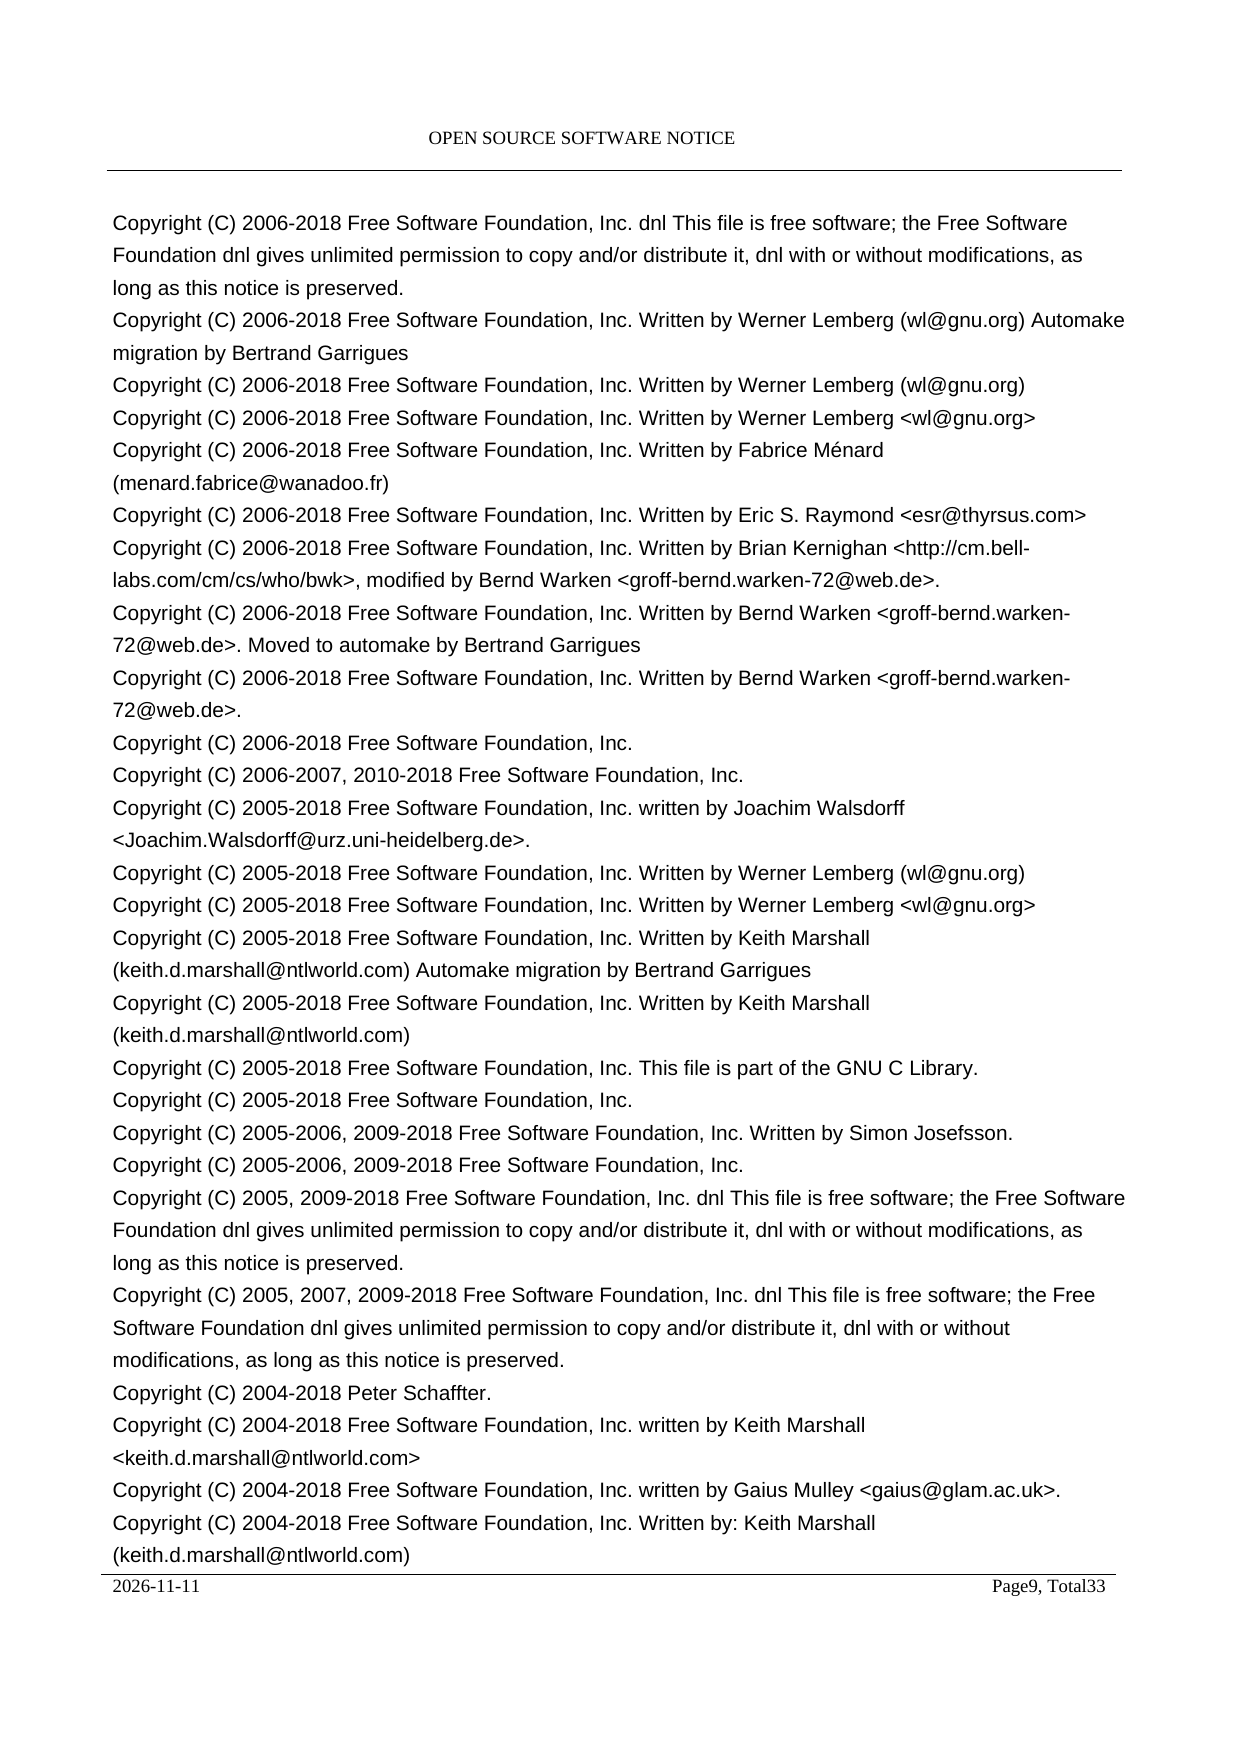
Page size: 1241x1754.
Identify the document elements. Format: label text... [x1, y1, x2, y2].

text Copyright (C) 2006-2018 Free Software Foundation, Inc. Written by Brian Kernighan <http://cm.bell-labs.com/cm/cs/who/bwk>, modified by Bernd Warken <groff-bernd.warken-72@web.de>. [112, 531, 1128, 596]
text Copyright (C) 2006-2018 Free Software Foundation, Inc. Written by Werner Lemberg (wl@gnu.org) Automake migration by Bertrand Garrigues [112, 304, 1128, 369]
text Copyright (C) 2006-2018 Free Software Foundation, Inc. dnl This file is free software; the Free Software Foundation dnl gives unlimited permission to copy and/or distribute it, dnl with or without modifications, as long as this notice is preserved. [112, 206, 1128, 304]
text Copyright (C) 2004-2018 Free Software Foundation, Inc. written by Keith Marshall <keith.d.marshall@ntlworld.com> [112, 1409, 1128, 1474]
text Copyright (C) 2005-2018 Free Software Foundation, Inc. Written by Werner Lemberg (wl@gnu.org) [112, 856, 1128, 889]
text Copyright (C) 2005-2018 Free Software Foundation, Inc. Written by Werner Lemberg <wl@gnu.org> [112, 889, 1128, 921]
text Copyright (C) 2005-2018 Free Software Foundation, Inc. This file is part of the GNU C Library. [112, 1051, 1128, 1084]
text Copyright (C) 2004-2018 Free Software Foundation, Inc. Written by: Keith Marshall (keith.d.marshall@ntlworld.com) [112, 1506, 1128, 1571]
text Copyright (C) 2006-2018 Free Software Foundation, Inc. [112, 726, 1128, 759]
text Copyright (C) 2004-2018 Peter Schaffter. [112, 1376, 1128, 1409]
text Copyright (C) 2006-2018 Free Software Foundation, Inc. Written by Bernd Warken <groff-bernd.warken-72@web.de>. Moved to automake by Bertrand Garrigues [112, 596, 1128, 661]
text Copyright (C) 2006-2018 Free Software Foundation, Inc. Written by Bernd Warken <groff-bernd.warken-72@web.de>. [112, 661, 1128, 726]
text Copyright (C) 2005-2018 Free Software Foundation, Inc. Written by Keith Marshall (keith.d.marshall@ntlworld.com) Automake migration by Bertrand Garrigues [112, 921, 1128, 986]
text Copyright (C) 2005-2018 Free Software Foundation, Inc. written by Joachim Walsdorff <Joachim.Walsdorff@urz.uni-heidelberg.de>. [112, 791, 1128, 856]
text Copyright (C) 2005-2006, 2009-2018 Free Software Foundation, Inc. Written by Simon Josefsson. [112, 1116, 1128, 1149]
text Copyright (C) 2005, 2007, 2009-2018 Free Software Foundation, Inc. dnl This file is free software; the Free Software Foundation dnl gives unlimited permission to copy and/or distribute it, dnl with or without modifications, as long as this notice is preserved. [112, 1279, 1128, 1376]
text Copyright (C) 2006-2018 Free Software Foundation, Inc. Written by Eric S. Raymond <esr@thyrsus.com> [112, 499, 1128, 531]
text Copyright (C) 2005-2018 Free Software Foundation, Inc. Written by Keith Marshall (keith.d.marshall@ntlworld.com) [112, 986, 1128, 1051]
text Copyright (C) 2006-2018 Free Software Foundation, Inc. Written by Werner Lemberg <wl@gnu.org> [112, 401, 1128, 434]
text Copyright (C) 2005, 2009-2018 Free Software Foundation, Inc. dnl This file is free software; the Free Software Foundation dnl gives unlimited permission to copy and/or distribute it, dnl with or without modifications, as long as this notice is preserved. [112, 1181, 1128, 1279]
text Copyright (C) 2005-2006, 2009-2018 Free Software Foundation, Inc. [112, 1149, 1128, 1181]
text Copyright (C) 2006-2007, 2010-2018 Free Software Foundation, Inc. [112, 759, 1128, 791]
text Copyright (C) 2006-2018 Free Software Foundation, Inc. Written by Fabrice Ménard (menard.fabrice@wanadoo.fr) [112, 434, 1128, 499]
text Copyright (C) 2004-2018 Free Software Foundation, Inc. written by Gaius Mulley <gaius@glam.ac.uk>. [112, 1474, 1128, 1506]
text Copyright (C) 2005-2018 Free Software Foundation, Inc. [112, 1084, 1128, 1116]
text Copyright (C) 2006-2018 Free Software Foundation, Inc. Written by Werner Lemberg (wl@gnu.org) [112, 369, 1128, 401]
